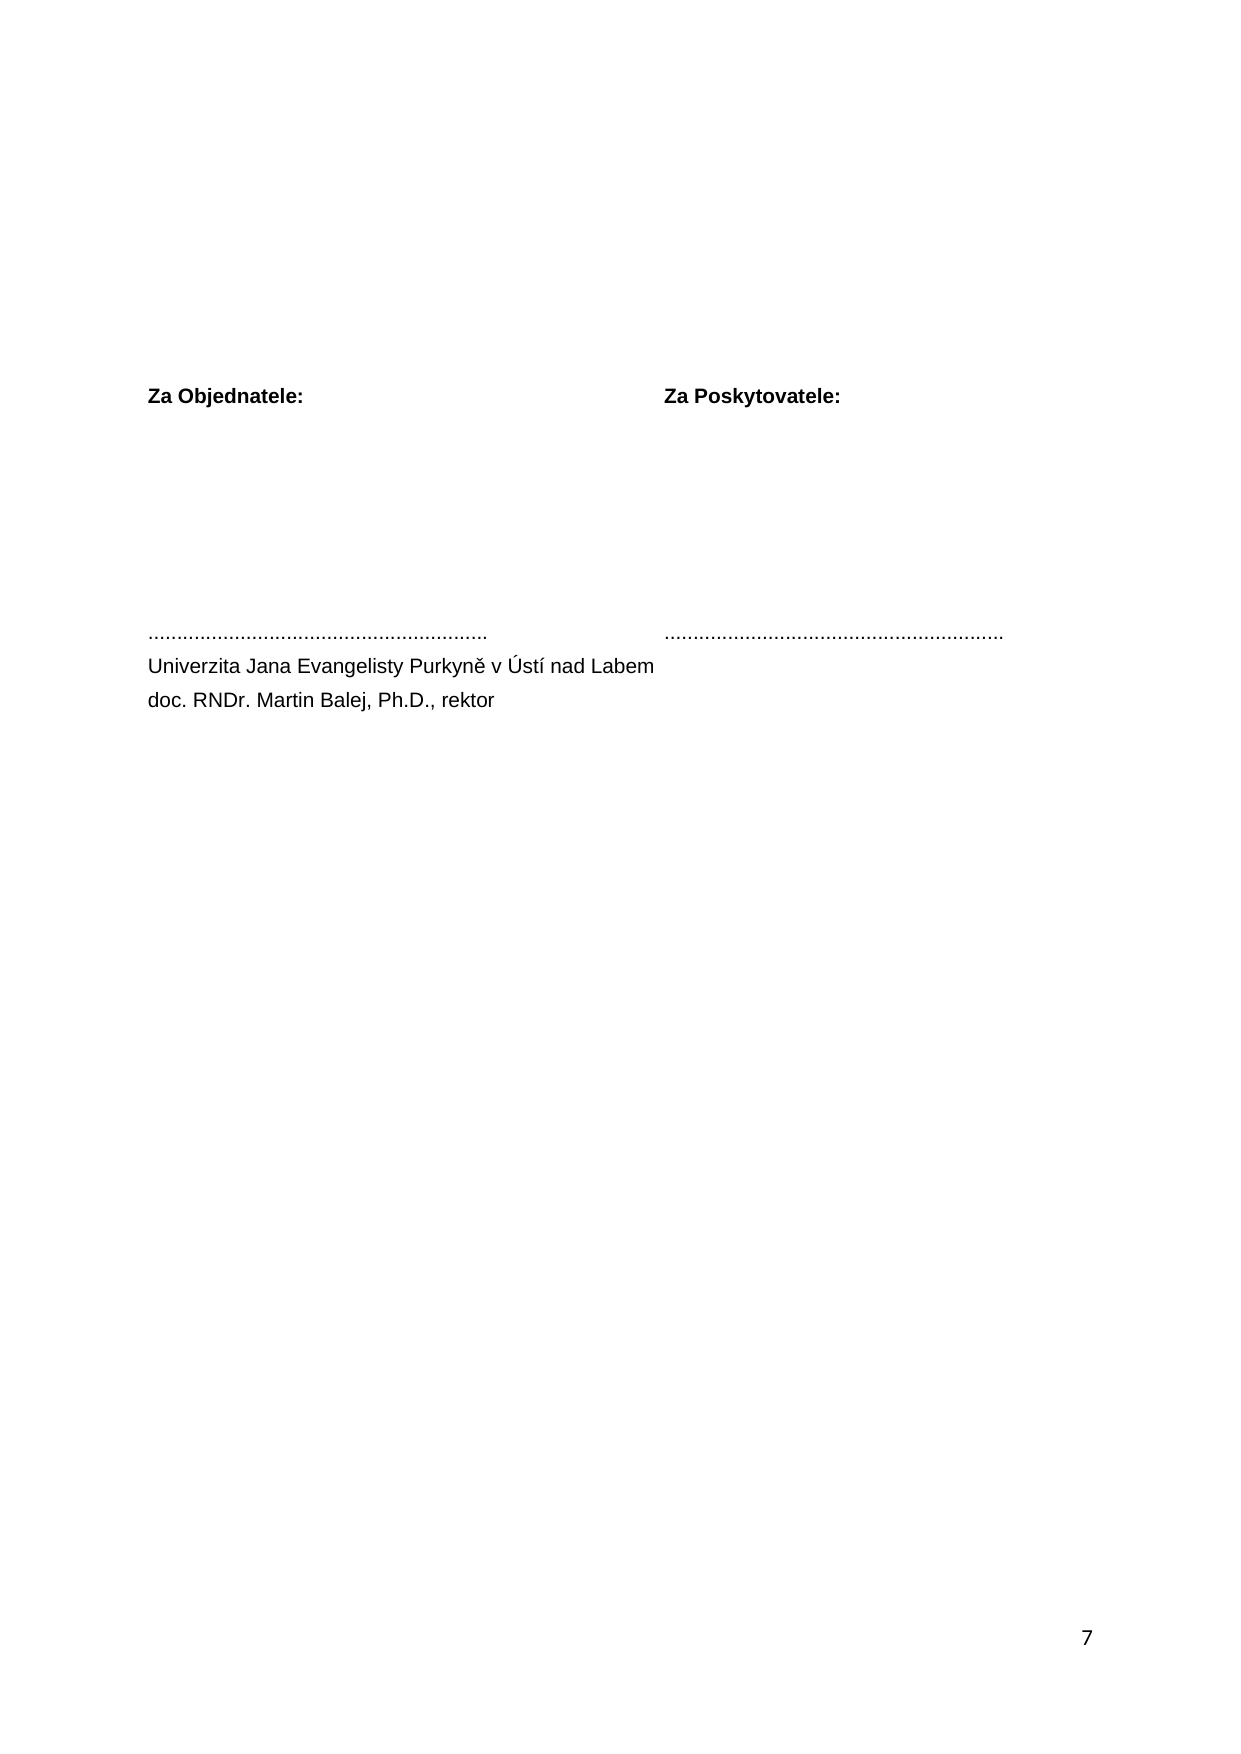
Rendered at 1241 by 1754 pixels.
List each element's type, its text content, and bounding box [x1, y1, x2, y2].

text doc. RNDr. Martin Balej, Ph.D., rektor [148, 688, 1093, 712]
text ........................................................... ........................................................... [148, 620, 1093, 644]
text Za Objednatele: Za Poskytovatele: [148, 384, 1093, 408]
text Univerzita Jana Evangelisty Purkyně v Ústí nad Labem [148, 654, 1093, 678]
